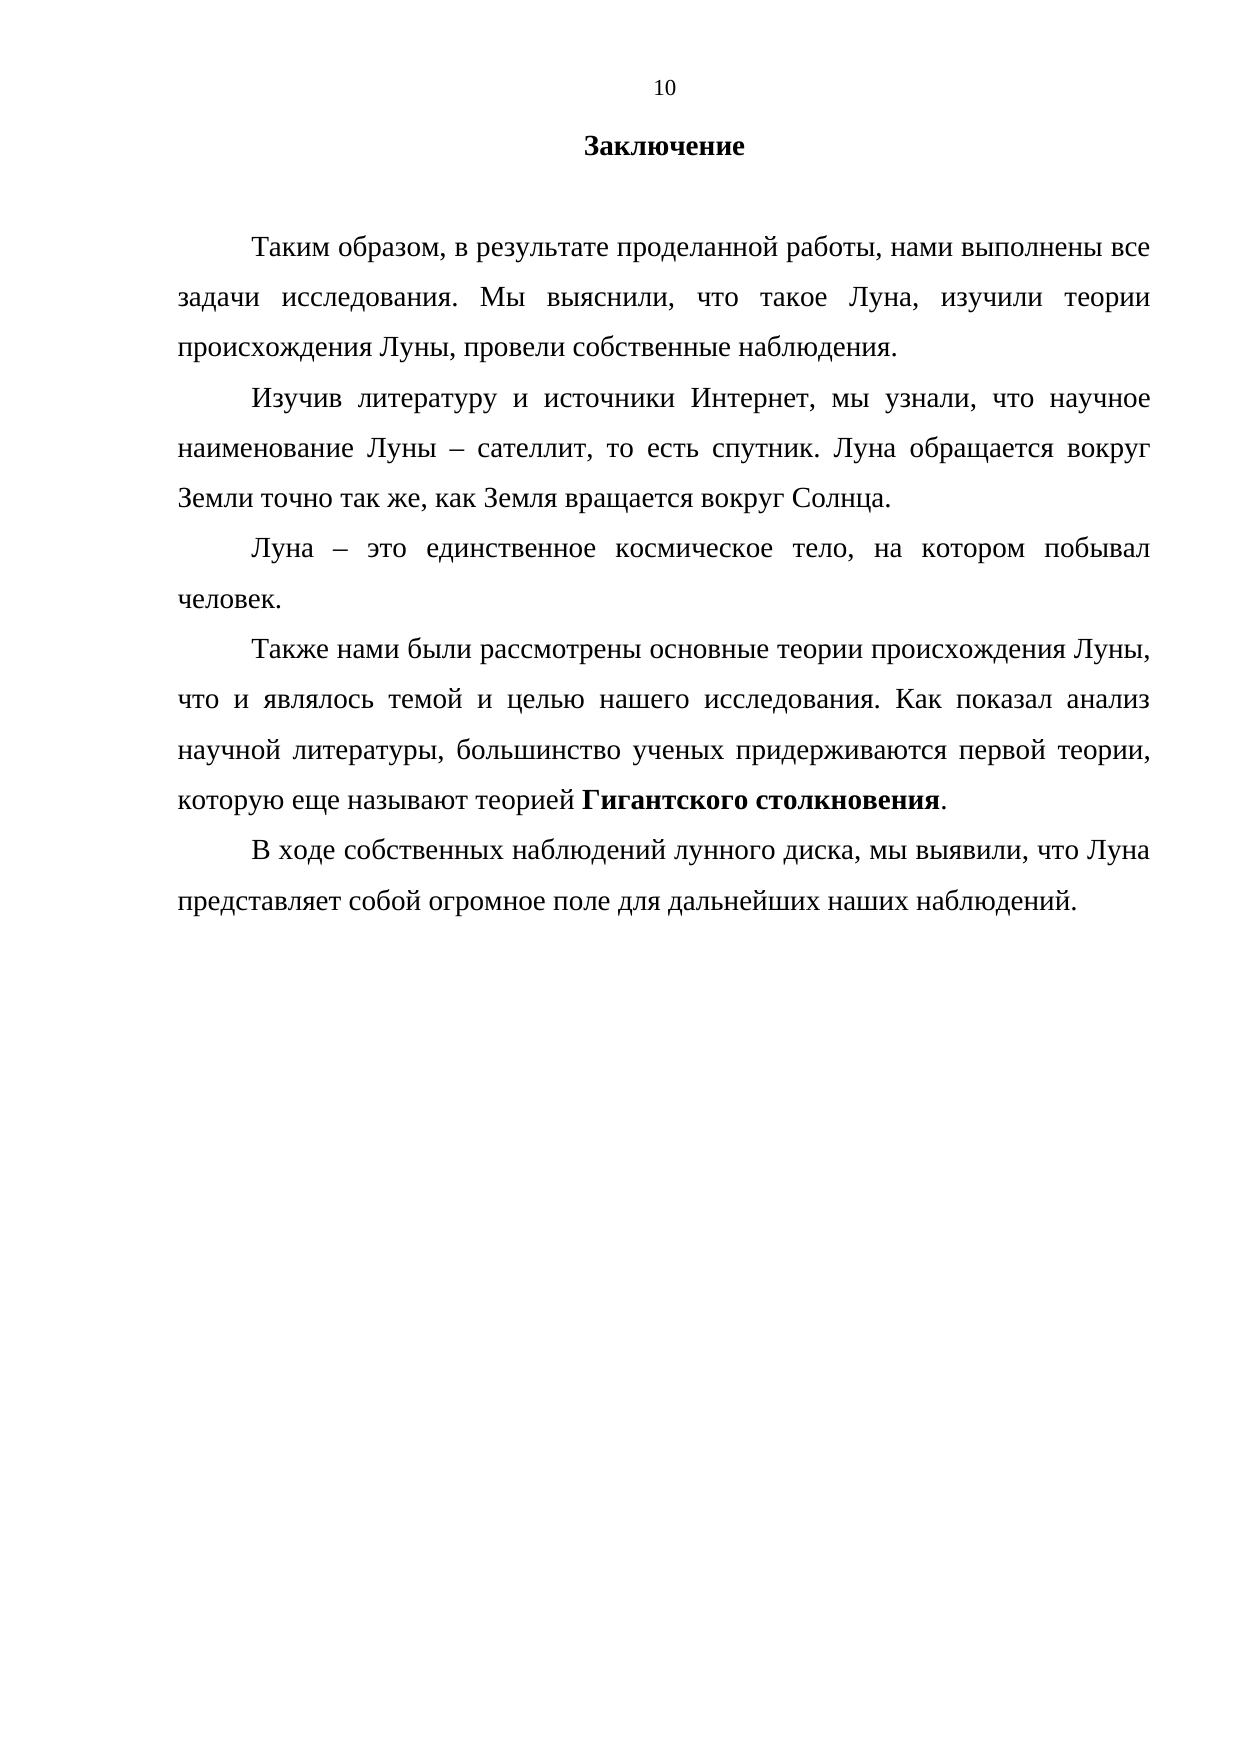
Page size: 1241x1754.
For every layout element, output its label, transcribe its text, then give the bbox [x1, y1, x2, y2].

list Заключение [177, 128, 1152, 162]
text Изучив литературу и источники Интернет, мы узнали, что научное наименование Луны – сателлит, то есть спутник. Луна обращается вокруг Земли точно так же, как Земля вращается вокруг Солнца. [177, 380, 1152, 514]
text В ходе собственных наблюдений лунного диска, мы выявили, что Луна представляет собой огромное поле для дальнейших наших наблюдений. [177, 832, 1152, 916]
text Луна – это единственное космическое тело, на котором побывал человек. [177, 531, 1152, 614]
text Также нами были рассмотрены основные теории происхождения Луны, что и являлось темой и целью нашего исследования. Как показал анализ научной литературы, большинство ученых придерживаются первой теории, которую еще называют теорией Гигантского столкновения. [177, 631, 1152, 816]
text Таким образом, в результате проделанной работы, нами выполнены все задачи исследования. Мы выяснили, что такое Луна, изучили теории происхождения Луны, провели собственные наблюдения. [177, 229, 1152, 363]
